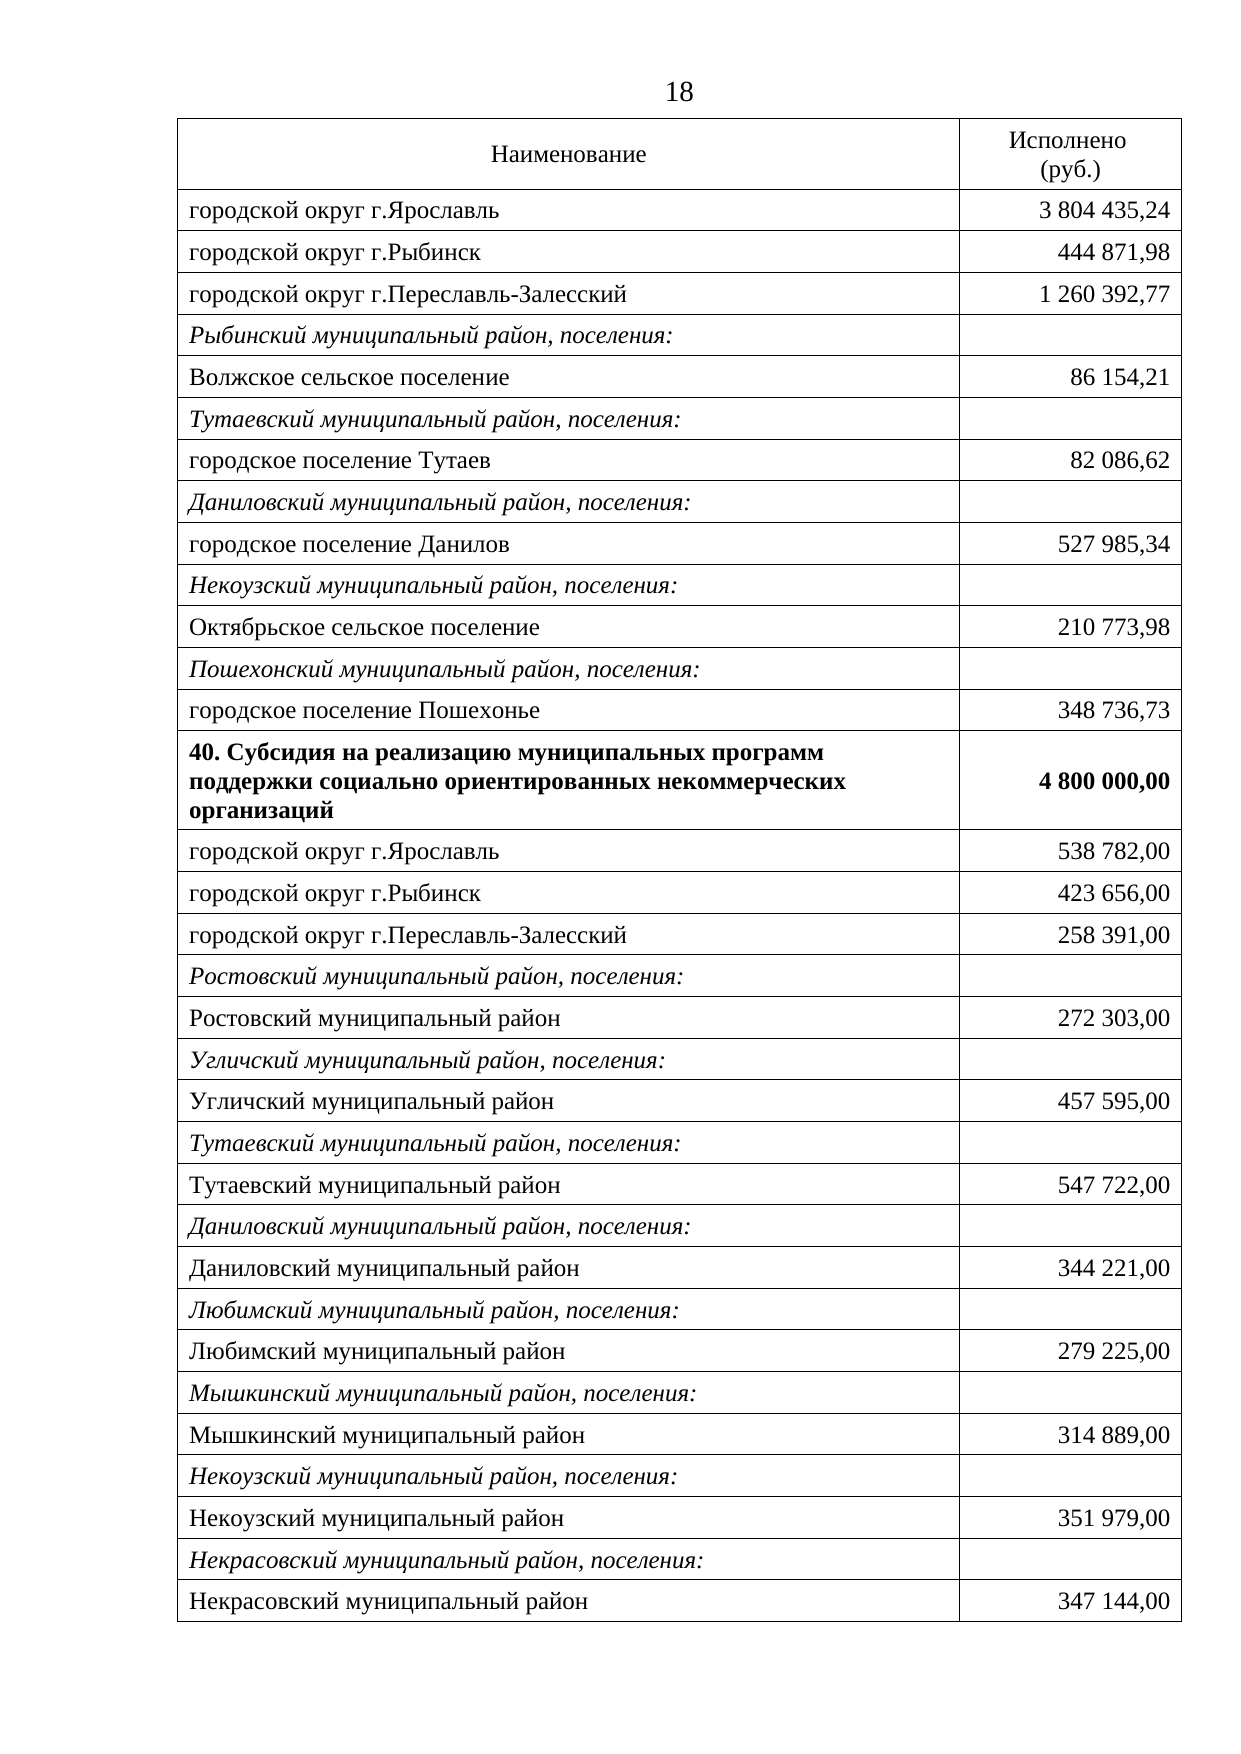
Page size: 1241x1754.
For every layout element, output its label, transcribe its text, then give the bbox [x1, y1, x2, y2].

table_cell 3 804 435,24 [960, 190, 1181, 230]
table_cell Угличский муниципальный район, поселения: [178, 1039, 959, 1079]
table_cell 457 595,00 [960, 1080, 1181, 1121]
table_cell Волжское сельское поселение [178, 356, 959, 397]
table_cell [960, 565, 1181, 605]
table_cell Тутаевский муниципальный район [178, 1164, 959, 1204]
table_cell [960, 1289, 1181, 1329]
table_cell 444 871,98 [960, 231, 1181, 272]
table_cell [960, 1039, 1181, 1079]
table_cell 423 656,00 [960, 872, 1181, 913]
table_cell [960, 1205, 1181, 1246]
table_cell 86 154,21 [960, 356, 1181, 397]
table_cell Тутаевский муниципальный район, поселения: [178, 398, 959, 438]
table_cell 279 225,00 [960, 1330, 1181, 1371]
table_cell Ростовский муниципальный район, поселения: [178, 955, 959, 996]
table_header Исполнено (руб.) [960, 119, 1181, 188]
table_cell 210 773,98 [960, 606, 1181, 647]
table_cell Даниловский муниципальный район [178, 1247, 959, 1288]
table_cell Рыбинский муниципальный район, поселения: [178, 315, 959, 355]
table_cell [960, 1455, 1181, 1496]
table_cell городской округ г.Переславль-Залесский [178, 273, 959, 313]
table_cell Угличский муниципальный район [178, 1080, 959, 1121]
table_cell Некоузский муниципальный район [178, 1497, 959, 1538]
table_cell 344 221,00 [960, 1247, 1181, 1288]
table_cell городской округ г.Ярославль [178, 830, 959, 871]
table_cell 314 889,00 [960, 1414, 1181, 1454]
table_cell Тутаевский муниципальный район, поселения: [178, 1122, 959, 1163]
table_cell [960, 398, 1181, 438]
table_header Наименование [178, 119, 959, 188]
table_cell 40. Субсидия на реализацию муниципальных программ поддержки социально ориентированных некоммерческих организаций [178, 731, 959, 829]
table_cell 527 985,34 [960, 523, 1181, 563]
table_cell [960, 315, 1181, 355]
table_cell 4 800 000,00 [960, 731, 1181, 829]
table_cell [960, 1122, 1181, 1163]
table_cell Даниловский муниципальный район, поселения: [178, 1205, 959, 1246]
table_cell [960, 1372, 1181, 1413]
table_cell городское поселение Пошехонье [178, 690, 959, 730]
table_cell [960, 481, 1181, 522]
table_cell [960, 1539, 1181, 1579]
table_cell городское поселение Данилов [178, 523, 959, 563]
table_cell Любимский муниципальный район, поселения: [178, 1289, 959, 1329]
table_cell городской округ г.Переславль-Залесский [178, 914, 959, 954]
table_cell Некоузский муниципальный район, поселения: [178, 565, 959, 605]
table_cell 1 260 392,77 [960, 273, 1181, 313]
table_cell 347 144,00 [960, 1580, 1181, 1621]
table_cell 272 303,00 [960, 997, 1181, 1038]
table_cell 538 782,00 [960, 830, 1181, 871]
table_cell 258 391,00 [960, 914, 1181, 954]
table_cell Некрасовский муниципальный район, поселения: [178, 1539, 959, 1579]
table_cell 82 086,62 [960, 440, 1181, 480]
table_cell Пошехонский муниципальный район, поселения: [178, 648, 959, 688]
table_cell городской округ г.Рыбинск [178, 231, 959, 272]
table_cell Октябрьское сельское поселение [178, 606, 959, 647]
table_cell Некрасовский муниципальный район [178, 1580, 959, 1621]
table_cell [960, 648, 1181, 688]
table_cell 348 736,73 [960, 690, 1181, 730]
table_cell 351 979,00 [960, 1497, 1181, 1538]
table_cell Мышкинский муниципальный район [178, 1414, 959, 1454]
table_cell городской округ г.Ярославль [178, 190, 959, 230]
table_cell Ростовский муниципальный район [178, 997, 959, 1038]
table_cell городской округ г.Рыбинск [178, 872, 959, 913]
table_cell Любимский муниципальный район [178, 1330, 959, 1371]
table_cell 547 722,00 [960, 1164, 1181, 1204]
table_cell Мышкинский муниципальный район, поселения: [178, 1372, 959, 1413]
table_cell [960, 955, 1181, 996]
table_cell Некоузский муниципальный район, поселения: [178, 1455, 959, 1496]
table_cell Даниловский муниципальный район, поселения: [178, 481, 959, 522]
table_cell городское поселение Тутаев [178, 440, 959, 480]
